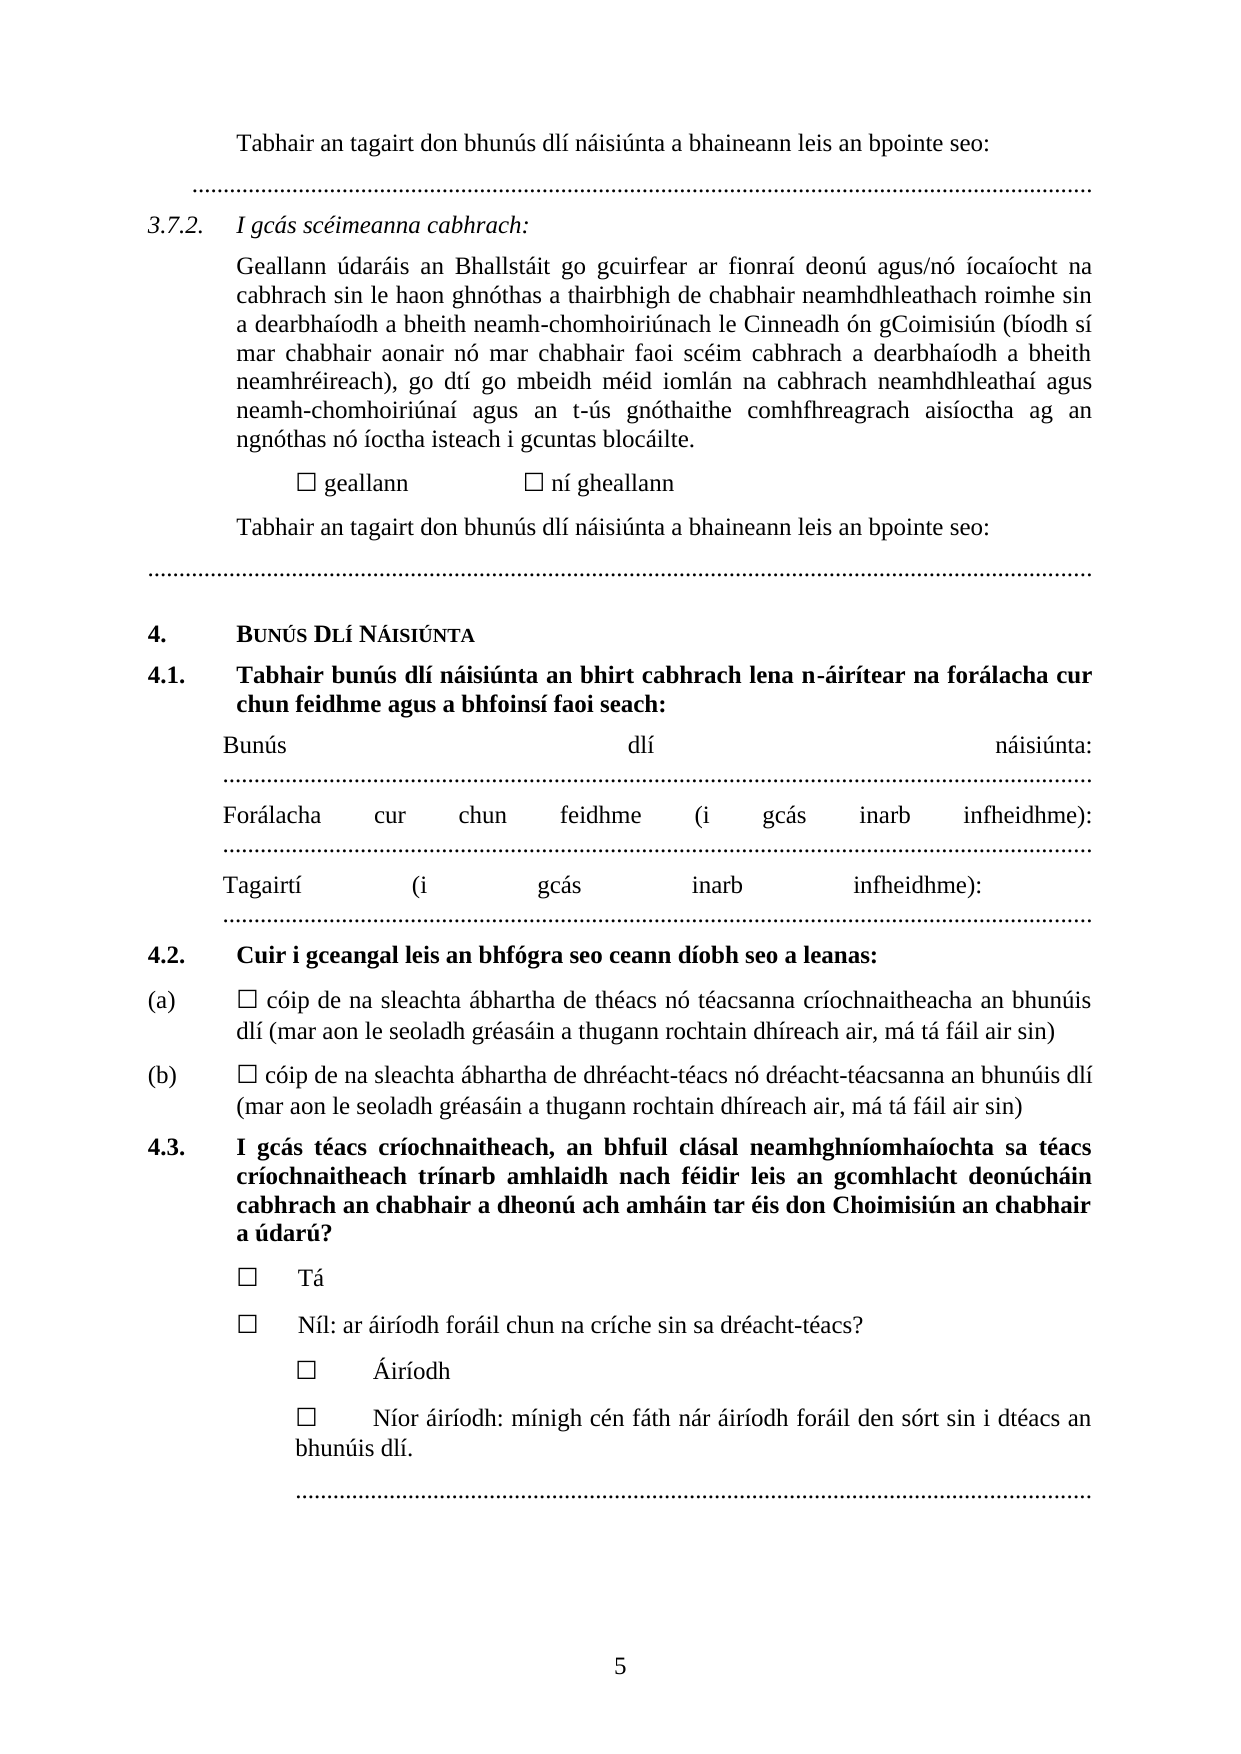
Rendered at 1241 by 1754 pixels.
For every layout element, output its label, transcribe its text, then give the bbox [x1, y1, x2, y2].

text Geallann údaráis an Bhallstáit go gcuirfear ar fionraí deonú agus/nó íocaíocht na cabhrach sin le haon ghnóthas a thairbhigh de chabhair neamhdhleathach roimhe sin a dearbhaíodh a bheith neamh‑chomhoiriúnach le Cinneadh ón gCoimisiún (bíodh sí mar chabhair aonair nó mar chabhair faoi scéim cabhrach a dearbhaíodh a bheith neamhréireach), go dtí go mbeidh méid iomlán na cabhrach neamhdhleathaí agus neamh‑chomhoiriúnaí agus an t‑ús gnóthaithe comhfhreagrach aisíoctha ag an ngnóthas nó íoctha isteach i gcuntas blocáilte. [236, 251, 1093, 453]
text Níor áiríodh: mínigh cén fáth nár áiríodh foráil den sórt sin i dtéacs an bhunúis dlí. [295, 1399, 1093, 1462]
text Tá [236, 1260, 1093, 1294]
text Tagairtí (i gcás inarb infheidhme): [223, 870, 1093, 928]
subtitle 4.1. Tabhair bunús dlí náisiúnta an bhirt cabhrach lena n‑áirítear na forálacha cur chun feidhme agus a bhfoinsí faoi seach: [148, 660, 1093, 718]
text Níl: ar áiríodh foráil chun na críche sin sa dréacht‑téacs? [236, 1306, 1093, 1340]
text (a) cóip de na sleachta ábhartha de théacs nó téacsanna críochnaitheacha an bhunúis dlí (mar aon le seoladh gréasáin a thugann rochtain dhíreach air, má tá fáil air sin) [148, 982, 1093, 1044]
text (b) cóip de na sleachta ábhartha de dhréacht‑téacs nó dréacht‑téacsanna an bhunúis dlí (mar aon le seoladh gréasáin a thugann rochtain dhíreach air, má tá fáil air sin) [148, 1057, 1093, 1120]
text geallann ní gheallann [295, 465, 1093, 499]
subtitle 4. Bunús Dlí Náisiúnta [148, 619, 1093, 648]
text Tabhair an tagairt don bhunús dlí náisiúnta a bhaineann leis an bpointe seo: [236, 128, 1093, 156]
text Forálacha cur chun feidhme (i gcás inarb infheidhme): [223, 800, 1093, 858]
text Áiríodh [295, 1353, 1093, 1387]
text Tabhair an tagairt don bhunús dlí náisiúnta a bhaineann leis an bpointe seo: [236, 512, 1093, 540]
text Bunús dlí náisiúnta: [223, 730, 1093, 788]
subtitle 3.7.2. I gcás scéimeanna cabhrach: [148, 210, 1093, 239]
subtitle 4.2. Cuir i gceangal leis an bhfógra seo ceann díobh seo a leanas: [148, 940, 1093, 969]
subtitle 4.3. I gcás téacs críochnaitheach, an bhfuil clásal neamhghníomhaíochta sa téacs críochnaitheach trínarb amhlaidh nach féidir leis an gcomhlacht deonúcháin cabhrach an chabhair a dheonú ach amháin tar éis don Choimisiún an chabhair a údarú? [148, 1132, 1093, 1247]
